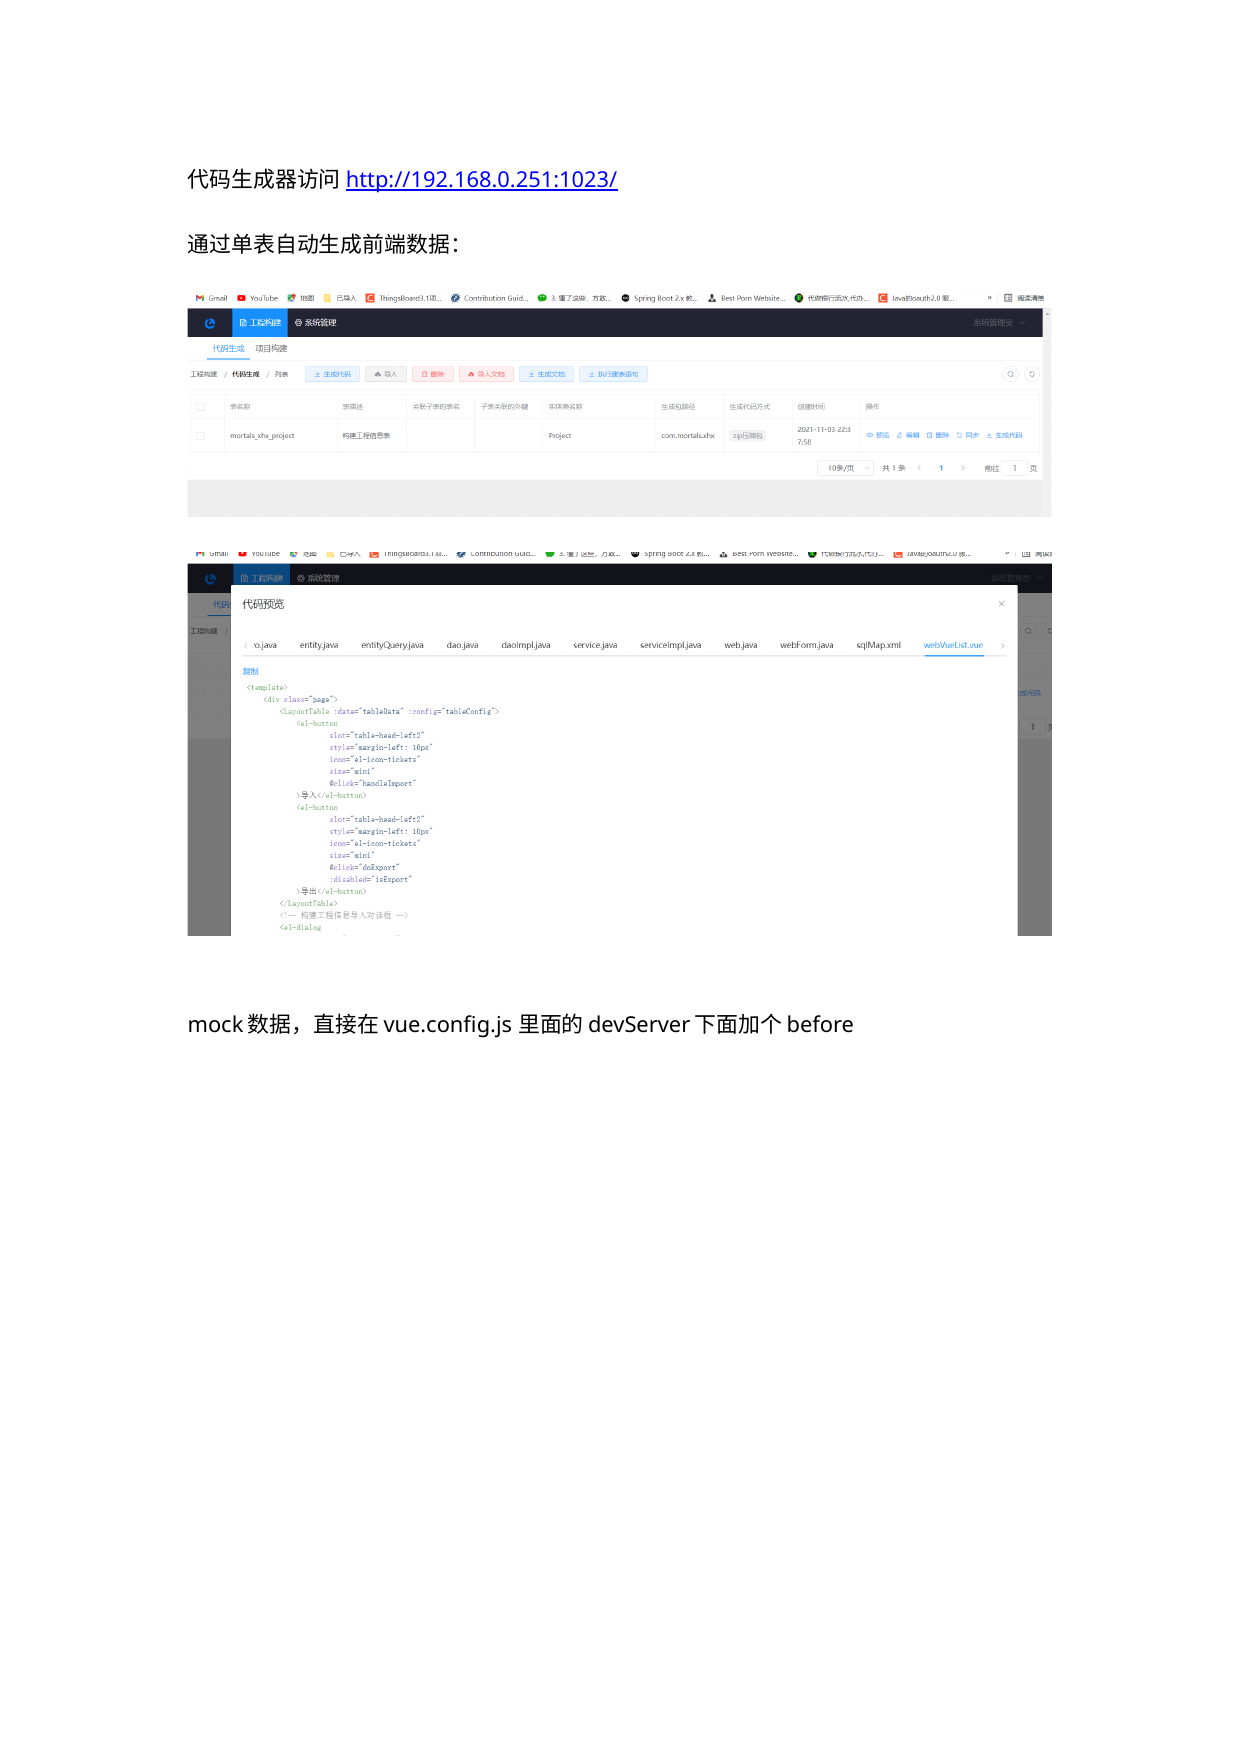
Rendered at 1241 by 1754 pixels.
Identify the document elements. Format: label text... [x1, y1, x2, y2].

text 通过单表自动生成前端数据： [187, 227, 1053, 259]
text 代码生成器访问 http://192.168.0.251:1023/ [187, 162, 1053, 194]
picture [187, 552, 1052, 936]
picture [187, 292, 1052, 517]
text mock数据，直接在vue.config.js 里面的devServer下面加个before [187, 1007, 1053, 1039]
